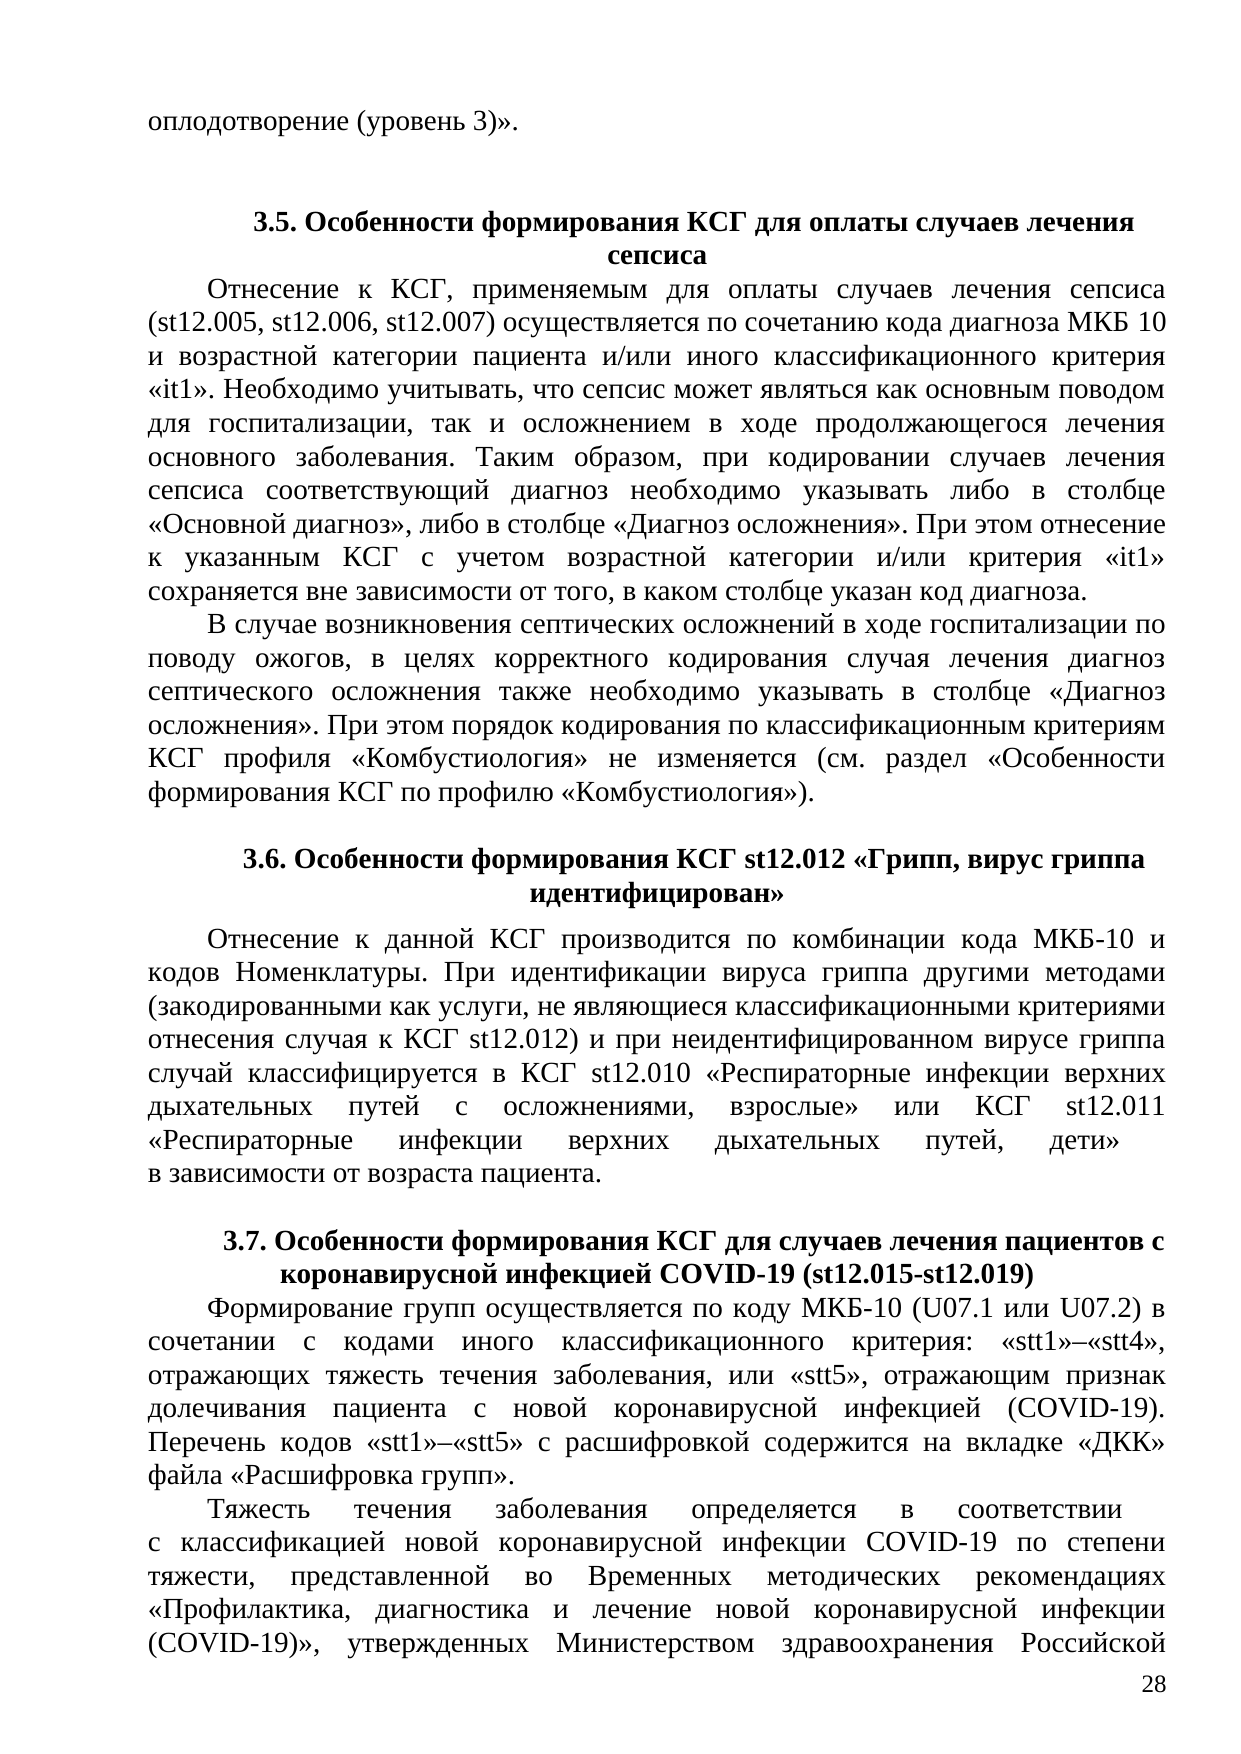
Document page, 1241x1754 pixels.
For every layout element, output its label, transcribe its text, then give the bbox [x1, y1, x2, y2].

text 3.5. Особенности формирования КСГ для оплаты случаев лечения сепсиса [148, 204, 1166, 271]
text Формирование групп осуществляется по коду МКБ-10 (U07.1 или U07.2) в сочетании с кодами иного классификационного критерия: «stt1»–«stt4», отражающих тяжесть течения заболевания, или «stt5», отражающим признак долечивания пациента с новой коронавирусной инфекцией (COVID-19). Перечень кодов «stt1»–«stt5» с расшифровкой содержится на вкладке «ДКК» файла «Расшифровка групп». [148, 1290, 1166, 1491]
text Отнесение к данной КСГ производится по комбинации кода МКБ-10 и кодов Номенклатуры. При идентификации вируса гриппа другими методами (закодированными как услуги, не являющиеся классификационными критериями отнесения случая к КСГ st12.012) и при неидентифицированном вирусе гриппа случай классифицируется в КСГ st12.010 «Респираторные инфекции верхних дыхательных путей с осложнениями, взрослые» или КСГ st12.011 «Респираторные инфекции верхних дыхательных путей, дети» в зависимости от возраста пациента. [148, 921, 1166, 1189]
text 3.6. Особенности формирования КСГ st12.012 «Грипп, вирус гриппа идентифицирован» [148, 841, 1166, 908]
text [148, 1491, 1166, 1659]
text 3.7. Особенности формирования КСГ для случаев лечения пациентов с коронавирусной инфекцией COVID-19 (st12.015-st12.019) [148, 1223, 1166, 1290]
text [148, 103, 1166, 137]
text Отнесение к КСГ, применяемым для оплаты случаев лечения сепсиса (st12.005, st12.006, st12.007) осуществляется по сочетанию кода диагноза МКБ 10 и возрастной категории пациента и/или иного классификационного критерия «it1». Необходимо учитывать, что сепсис может являться как основным поводом для госпитализации, так и осложнением в ходе продолжающегося лечения основного заболевания. Таким образом, при кодировании случаев лечения сепсиса соответствующий диагноз необходимо указывать либо в столбце «Основной диагноз», либо в столбце «Диагноз осложнения». При этом отнесение к указанным КСГ с учетом возрастной категории и/или критерия «it1» сохраняется вне зависимости от того, в каком столбце указан код диагноза. [148, 271, 1166, 606]
text В случае возникновения септических осложнений в ходе госпитализации по поводу ожогов, в целях корректного кодирования случая лечения диагноз септического осложнения также необходимо указывать в столбце «Диагноз осложнения». При этом порядок кодирования по классификационным критериям КСГ профиля «Комбустиология» не изменяется (см. раздел «Особенности формирования КСГ по профилю «Комбустиология»). [148, 606, 1166, 808]
